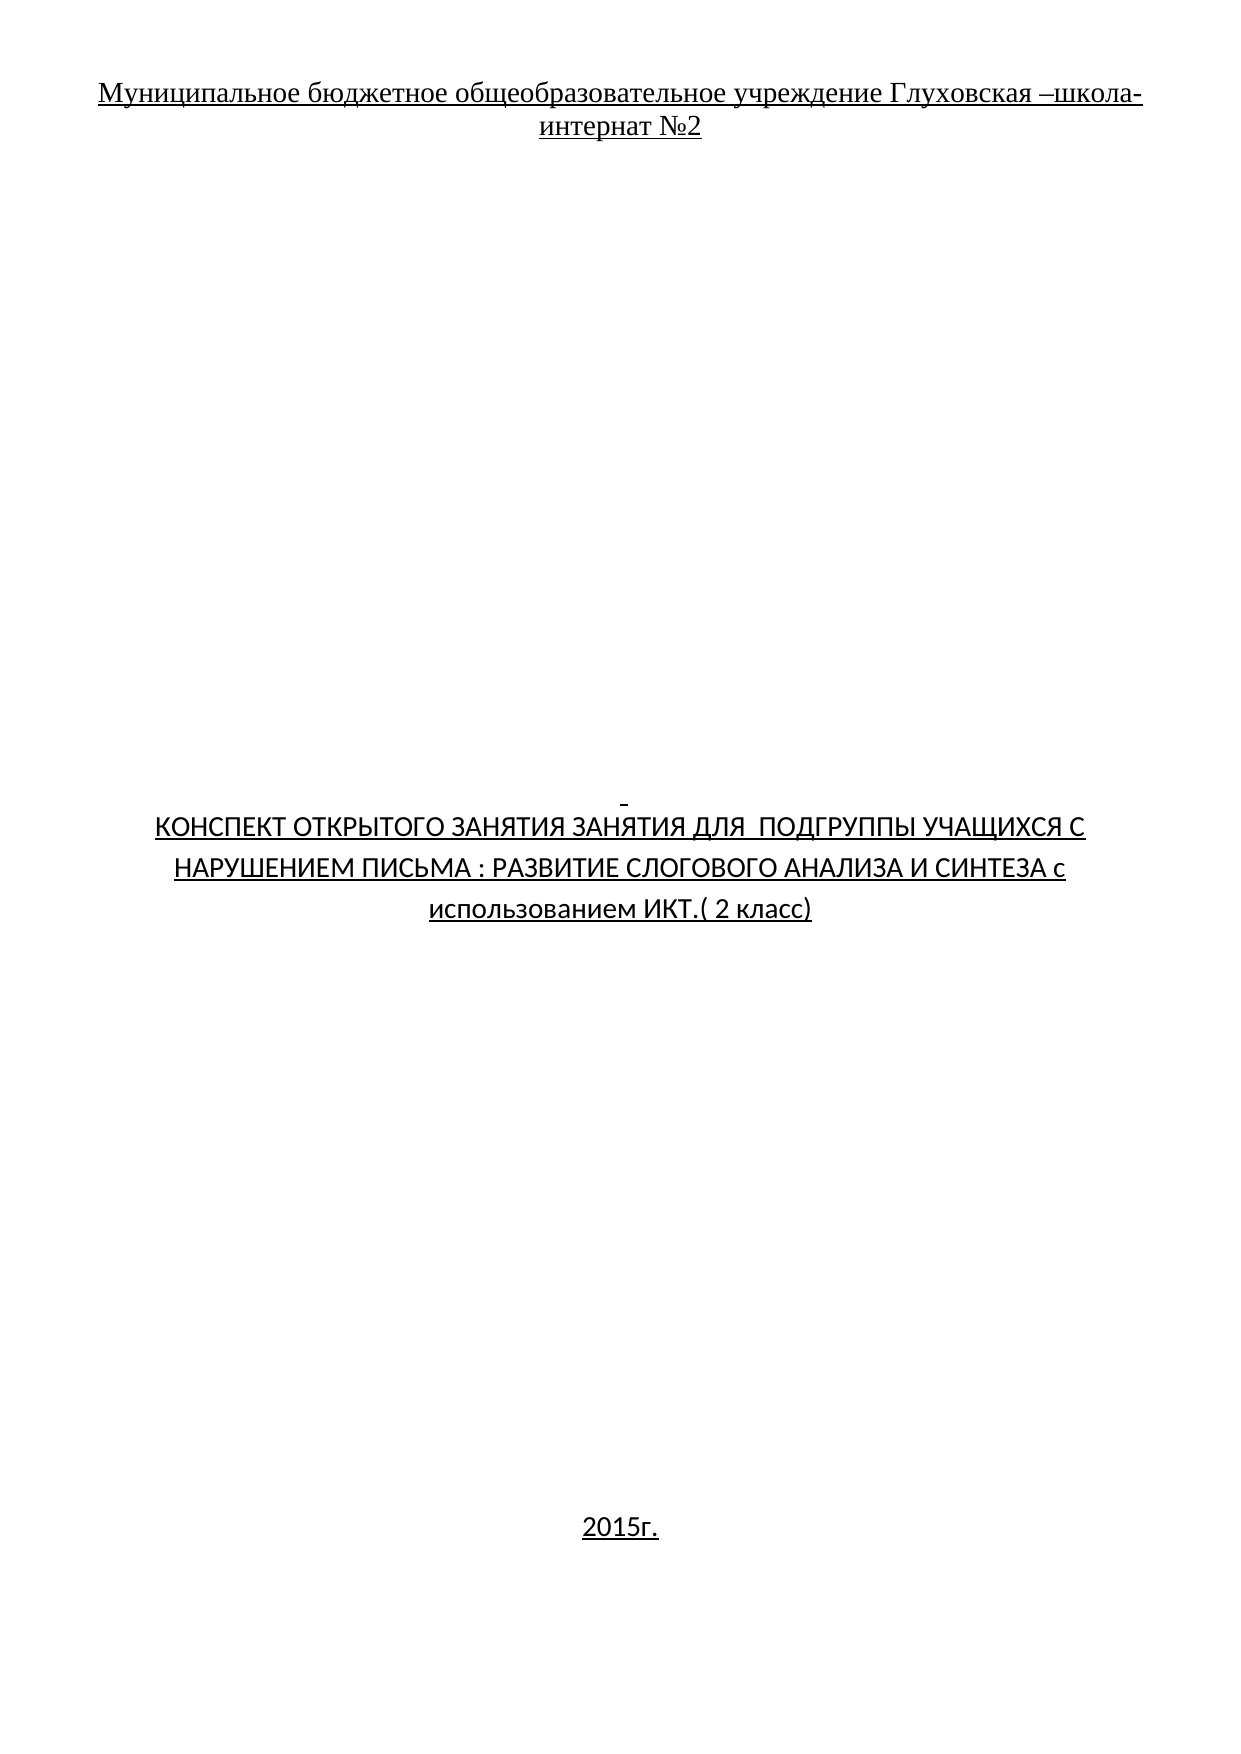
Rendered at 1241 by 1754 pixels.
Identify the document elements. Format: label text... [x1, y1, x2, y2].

text 2015г. [75, 1508, 1165, 1543]
text КОНСПЕКТ ОТКРЫТОГО ЗАНЯТИЯ ЗАНЯТИЯ ДЛЯ ПОДГРУППЫ УЧАЩИХСЯ С НАРУШЕНИЕМ ПИСЬМА : РАЗВИТИЕ СЛОГОВОГО АНАЛИЗА И СИНТЕЗА с использованием ИКТ.( 2 класс) [75, 808, 1165, 926]
subtitle Муниципальное бюджетное общеобразовательное учреждение Глуховская –школа-интернат №2 [75, 75, 1165, 142]
